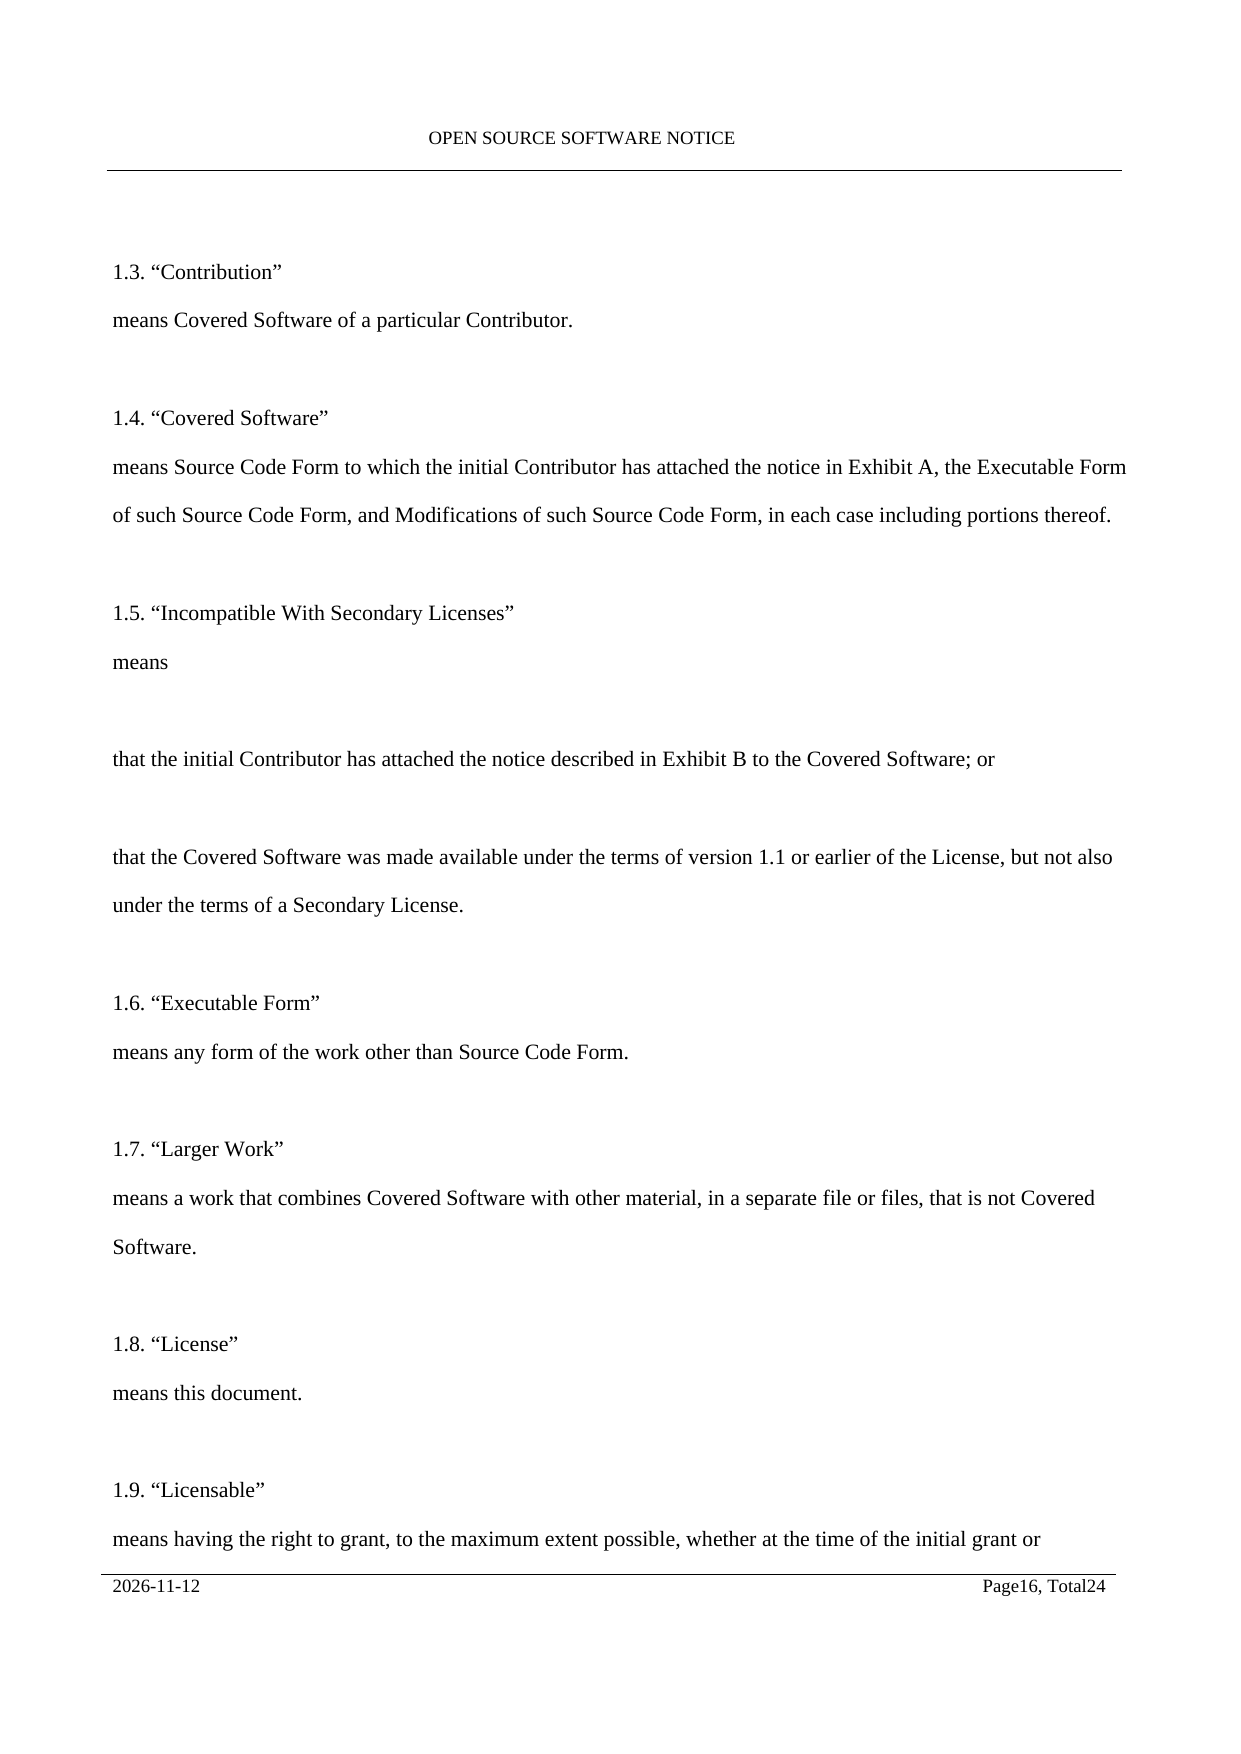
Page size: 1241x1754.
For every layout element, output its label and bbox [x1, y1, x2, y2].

text [112, 206, 1128, 1555]
